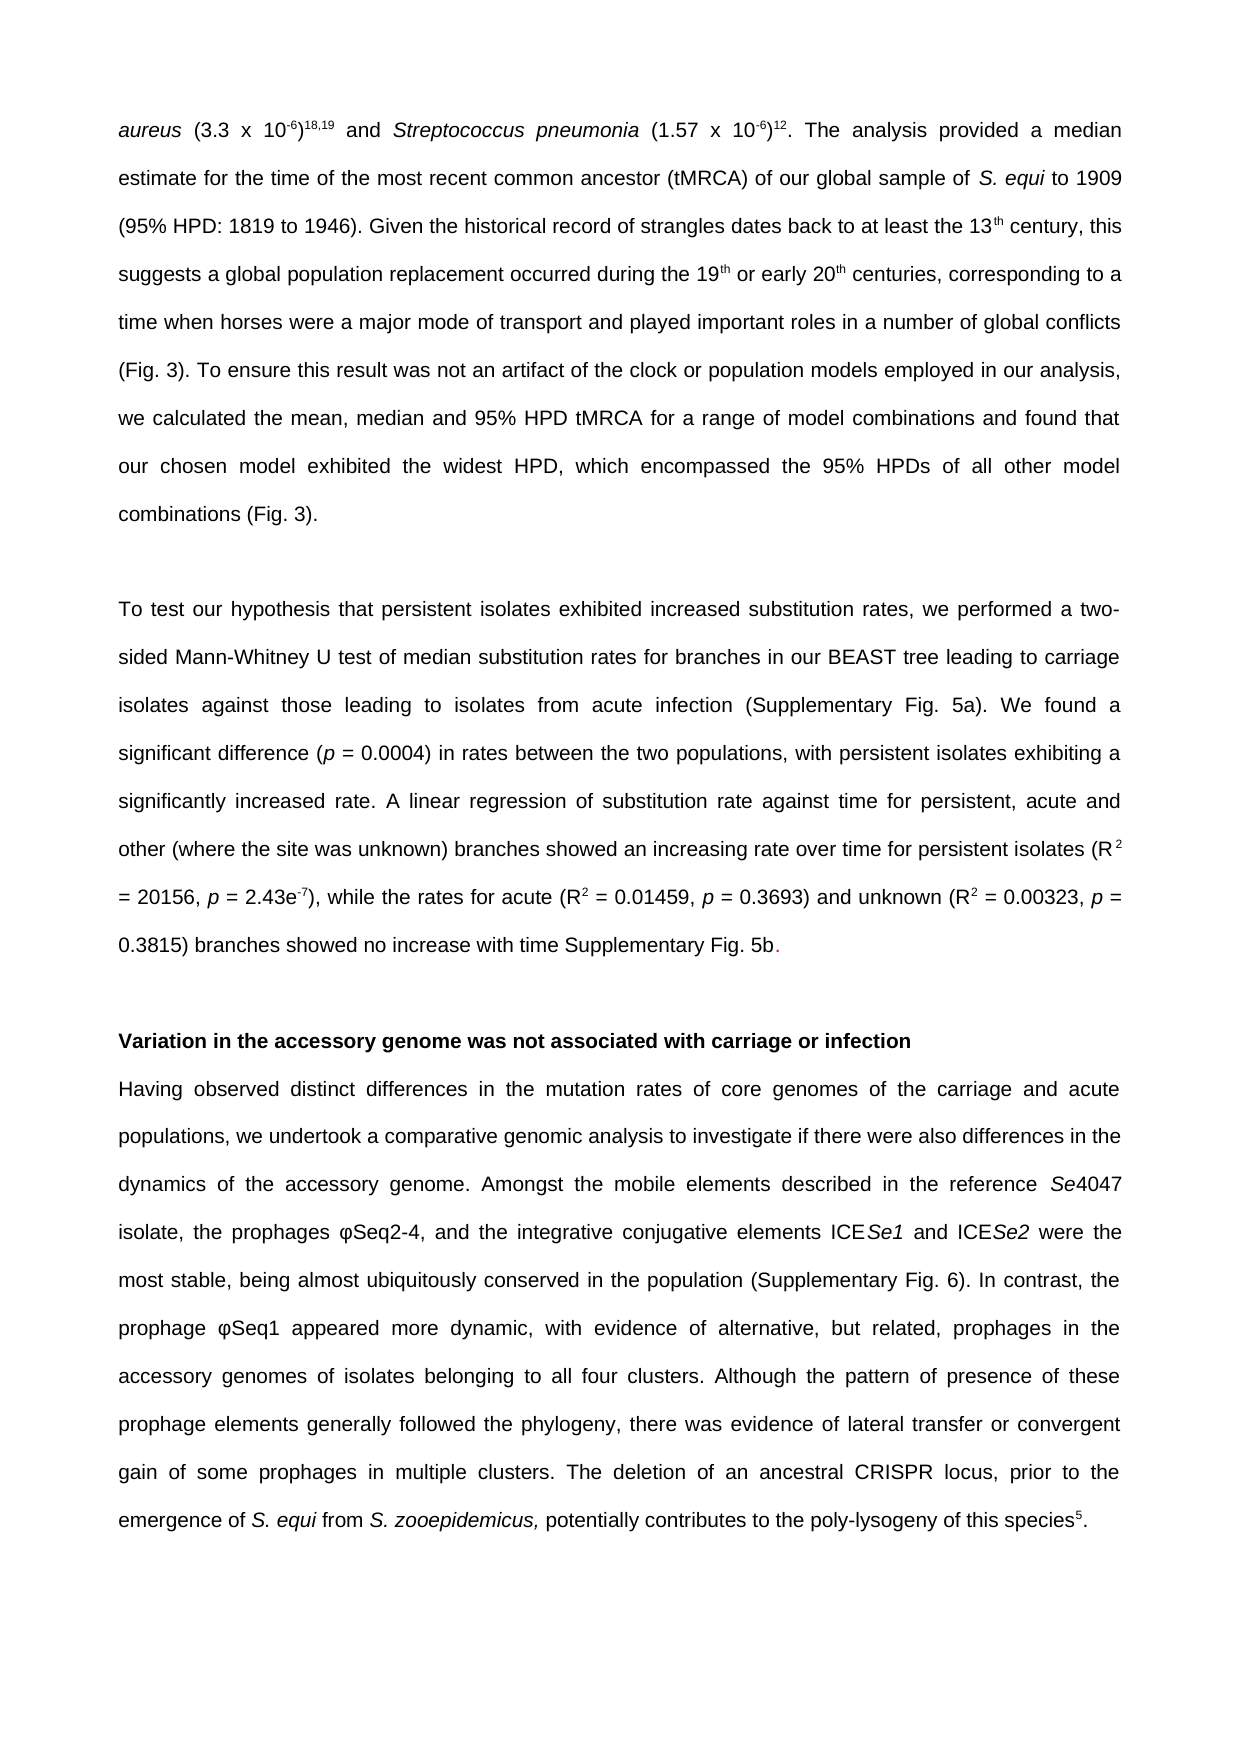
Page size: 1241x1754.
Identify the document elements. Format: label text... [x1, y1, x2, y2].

text Variation in the accessory genome was not associated with carriage or infection [118, 1028, 1122, 1052]
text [118, 118, 1122, 525]
text To test our hypothesis that persistent isolates exhibited increased substitution rates, we performed a two-sided Mann-Whitney U test of median substitution rates for branches in our BEAST tree leading to carriage isolates against those leading to isolates from acute infection (Supplementary Fig. 5a). We found a significant difference (p = 0.0004) in rates between the two populations, with persistent isolates exhibiting a significantly increased rate. A linear regression of substitution rate against time for persistent, acute and other (where the site was unknown) branches showed an increasing rate over time for persistent isolates (R2 = 20156, p = 2.43e-7), while the rates for acute (R2 = 0.01459, p = 0.3693) and unknown (R2 = 0.00323, p = 0.3815) branches showed no increase with time Supplementary Fig. 5b. [118, 597, 1122, 957]
text Having observed distinct differences in the mutation rates of core genomes of the carriage and acute populations, we undertook a comparative genomic analysis to investigate if there were also differences in the dynamics of the accessory genome. Amongst the mobile elements described in the reference Se4047 isolate, the prophages φSeq2-4, and the integrative conjugative elements ICESe1 and ICESe2 were the most stable, being almost ubiquitously conserved in the population (Supplementary Fig. 6). In contrast, the prophage φSeq1 appeared more dynamic, with evidence of alternative, but related, prophages in the accessory genomes of isolates belonging to all four clusters. Although the pattern of presence of these prophage elements generally followed the phylogeny, there was evidence of lateral transfer or convergent gain of some prophages in multiple clusters. The deletion of an ancestral CRISPR locus, prior to the emergence of S. equi from S. zooepidemicus, potentially contributes to the poly-lysogeny of this species5. [118, 1076, 1122, 1532]
